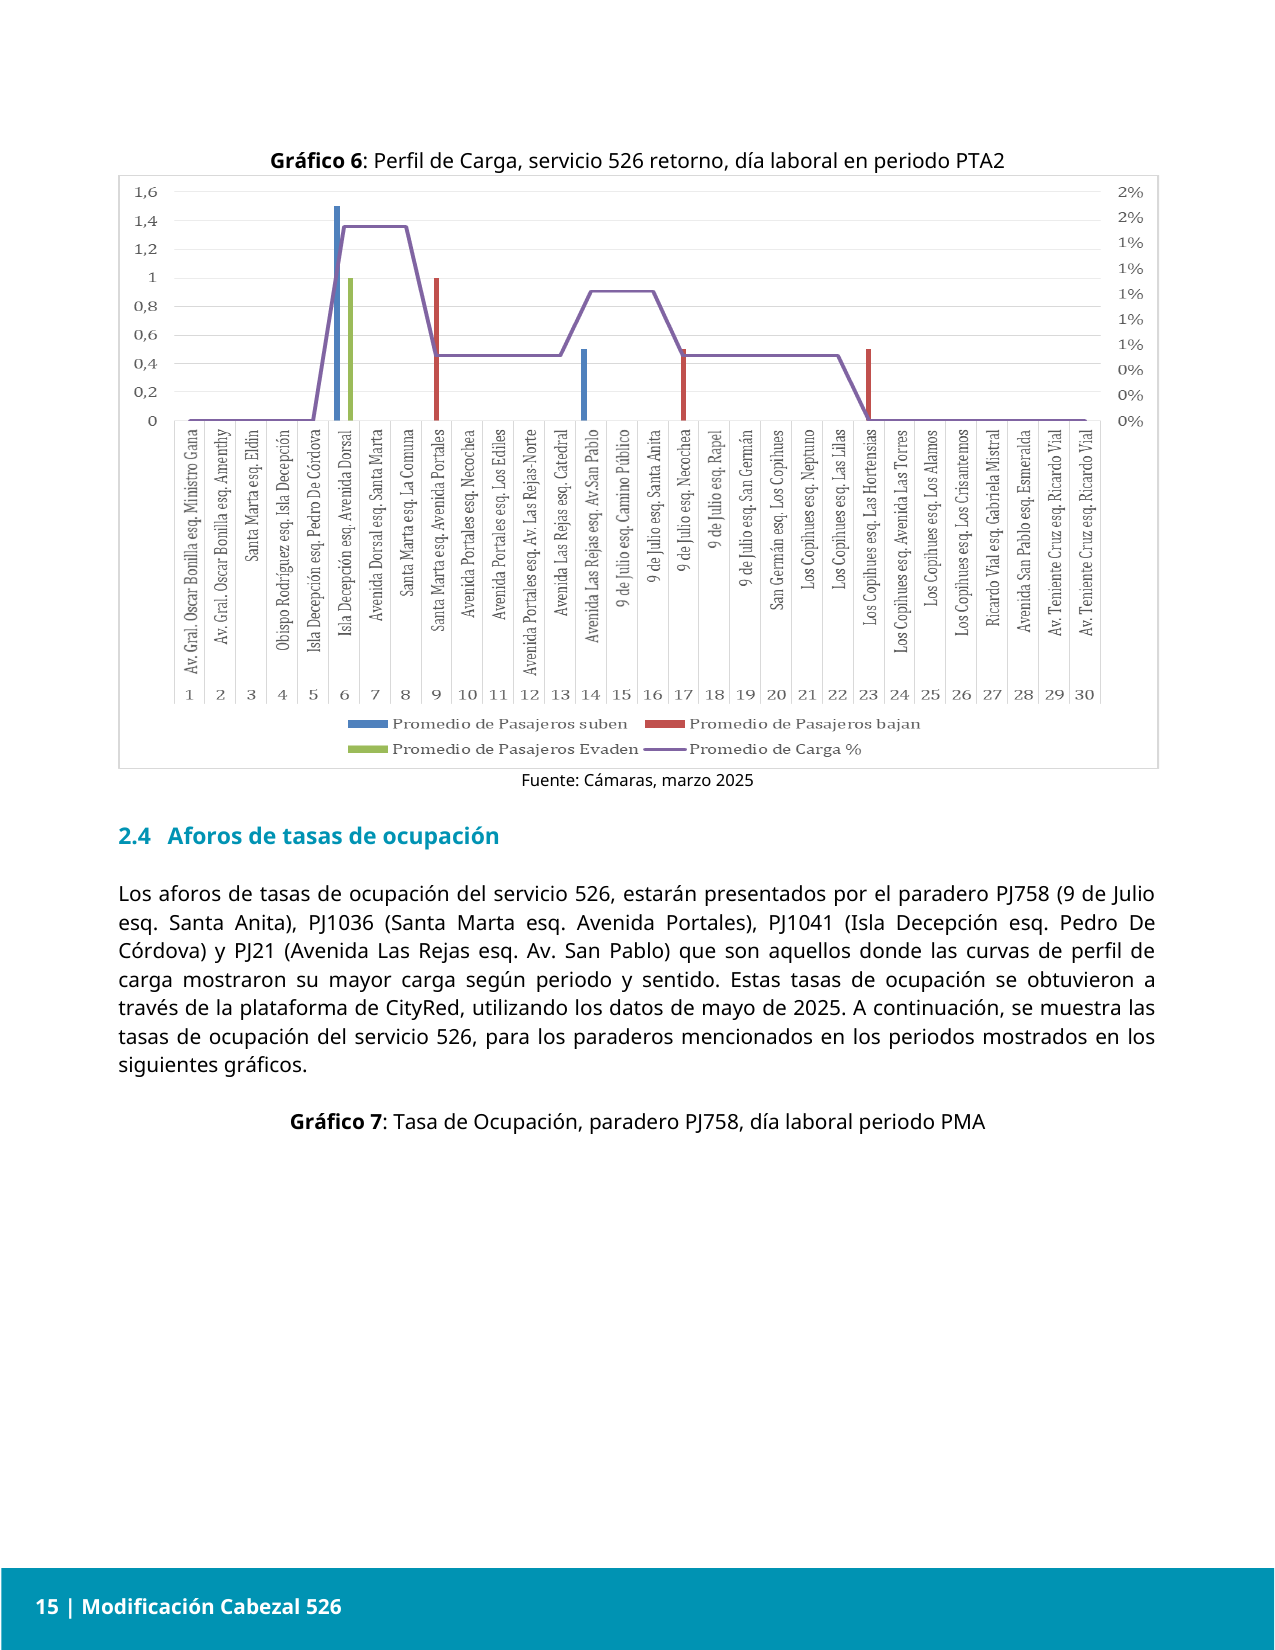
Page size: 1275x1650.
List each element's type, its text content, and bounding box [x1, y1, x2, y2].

text Fuente: Cámaras, marzo 2025 [118, 769, 1157, 791]
picture [118, 175, 1160, 769]
text Los aforos de tasas de ocupación del servicio 526, estarán presentados por el paradero PJ758 (9 de Julio esq. Santa Anita), PJ1036 (Santa Marta esq. Avenida Portales), PJ1041 (Isla Decepción esq. Pedro De Córdova) y PJ21 (Avenida Las Rejas esq. Av. San Pablo) que son aquellos donde las curvas de perfil de carga mostraron su mayor carga según periodo y sentido. Estas tasas de ocupación se obtuvieron a través de la plataforma de CityRed, utilizando los datos de mayo de 2025. A continuación, se muestra las tasas de ocupación del servicio 526, para los paraderos mencionados en los periodos mostrados en los siguientes gráficos. [118, 879, 1157, 1079]
text Gráfico 6: Perfil de Carga, servicio 526 retorno, día laboral en periodo PTA2 [118, 147, 1157, 175]
subtitle Aforos de tasas de ocupación [118, 820, 1157, 851]
text Gráfico 7: Tasa de Ocupación, paradero PJ758, día laboral periodo PMA [118, 1107, 1157, 1136]
